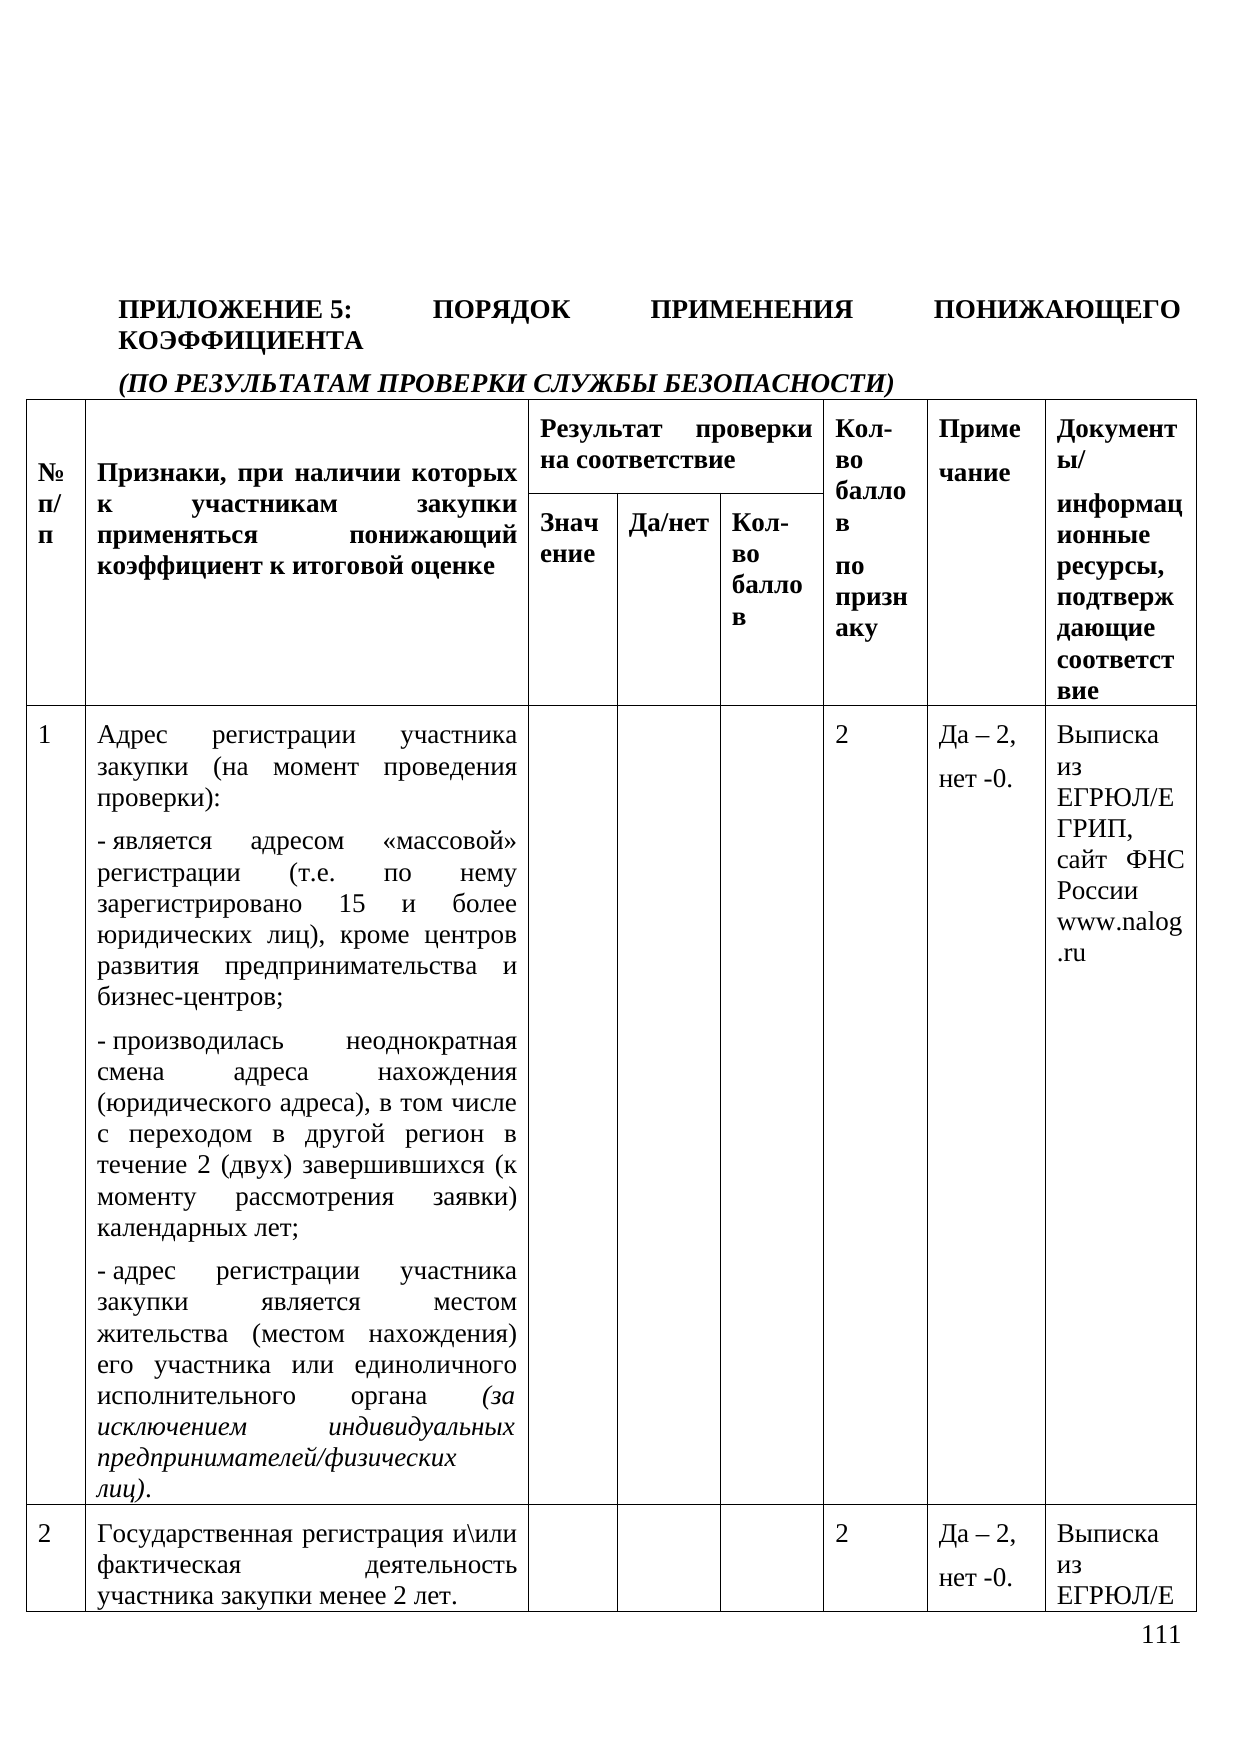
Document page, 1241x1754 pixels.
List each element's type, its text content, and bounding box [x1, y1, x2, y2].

table_cell [529, 1505, 617, 1611]
table_header № п/п [27, 400, 85, 705]
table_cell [1046, 1505, 1196, 1611]
table_cell [618, 1505, 720, 1611]
text ПРИЛОЖЕНИЕ 5: ПОРЯДОК ПРИМЕНЕНИЯ ПОНИЖАЮЩЕГО КОЭФФИЦИЕНТА [118, 293, 1181, 355]
table_cell Кол-во баллов [721, 494, 823, 705]
table_cell Да – 2, нет -0. [928, 1505, 1045, 1611]
table_header Документы/ информационные ресурсы, подтверждающие соответствие [1046, 400, 1196, 705]
table_cell Адрес регистрации участника закупки (на момент проведения проверки): - является адресом «массовой» регистрации (т.е. по нему зарегистрировано 15 и более юридических лиц), кроме центров развития предпринимательства и бизнес-центров; - производилась неоднократная смена адреса нахождения (юридического адреса), в том числе с переходом в другой регион в течение 2 (двух) завершившихся (к моменту рассмотрения заявки) календарных лет; - адрес регистрации участника закупки является местом жительства (местом нахождения) его участника или единоличного исполнительного органа (за исключением индивидуальных предпринимателей/физических лиц). [86, 706, 528, 1503]
table_header Приме чание [928, 400, 1045, 705]
text (ПО РЕЗУЛЬТАТАМ ПРОВЕРКИ СЛУЖБЫ БЕЗОПАСНОСТИ) [118, 367, 1181, 399]
table_cell 2 [27, 1505, 85, 1611]
table_header Результат проверки на соответствие [529, 400, 823, 493]
table_header Признаки, при наличии которых к участникам закупки применяться понижающий коэффициент к итоговой оценке [86, 400, 528, 705]
table_cell 2 [824, 706, 927, 1503]
table_cell Значение [529, 494, 617, 705]
table_cell [721, 706, 823, 1503]
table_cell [86, 1505, 528, 1611]
table_cell Выписка из ЕГРЮЛ/ЕГРИП, сайт ФНС России www.nalog.ru [1046, 706, 1196, 1503]
table_header Кол-во баллов по признаку [824, 400, 927, 705]
table_cell 1 [27, 706, 85, 1503]
table_cell [721, 1505, 823, 1611]
table_cell [529, 706, 617, 1503]
table_cell 2 [824, 1505, 927, 1611]
table_cell Да/нет [618, 494, 720, 705]
table_cell Да – 2, нет -0. [928, 706, 1045, 1503]
table_cell [618, 706, 720, 1503]
